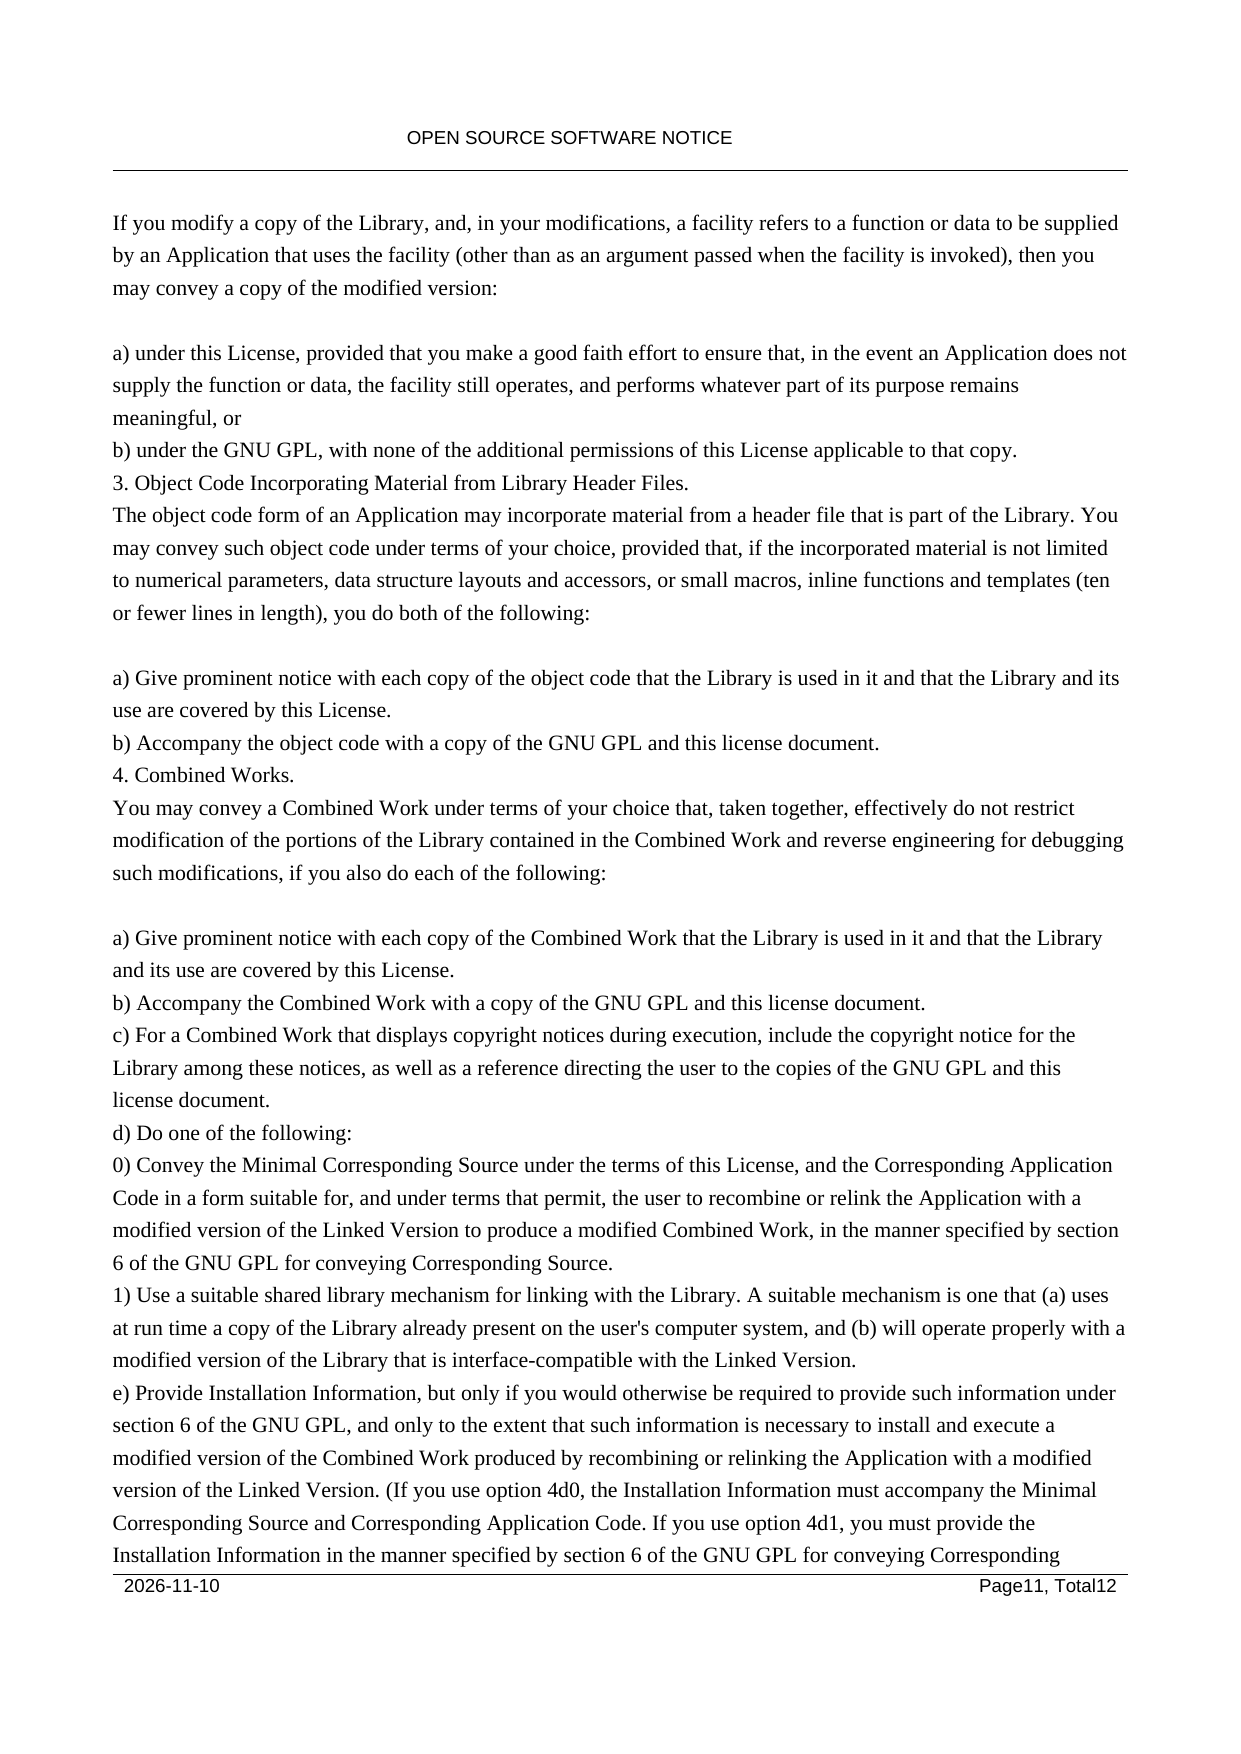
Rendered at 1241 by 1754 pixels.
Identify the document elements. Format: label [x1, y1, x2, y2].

text [112, 206, 1128, 1571]
